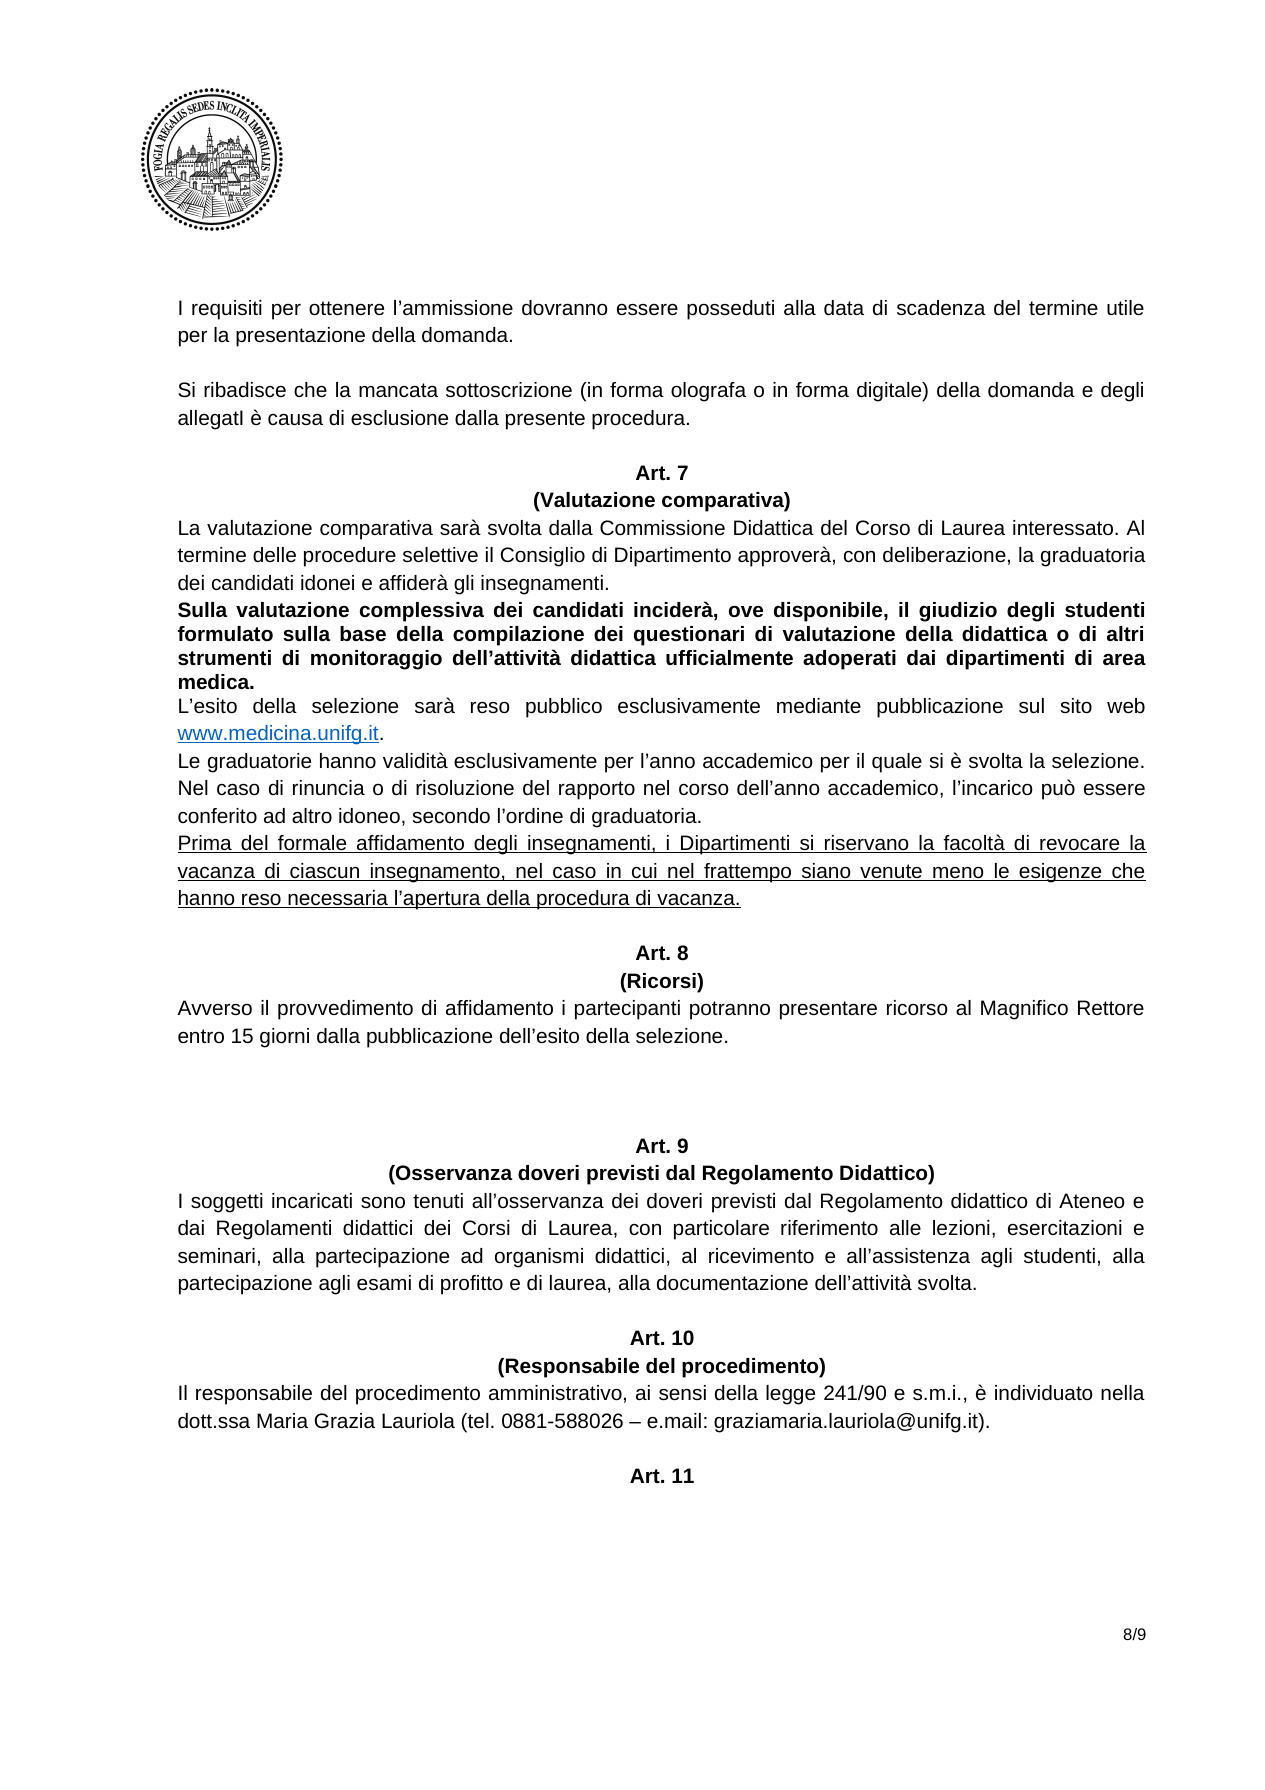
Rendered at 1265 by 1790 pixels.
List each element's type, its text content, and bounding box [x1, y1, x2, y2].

picture [118, 88, 1182, 284]
text (Responsabile del procedimento) [177, 1354, 1146, 1378]
text Prima del formale affidamento degli insegnamenti, i Dipartimenti si riservano la facoltà di revocare la vacanza di ciascun insegnamento, nel caso in cui nel frattempo siano venute meno le esigenze che hanno reso necessaria l’apertura della procedura di vacanza. [177, 881, 1146, 910]
text Art. 7 [177, 460, 1146, 484]
text Prima del formale affidamento degli insegnamenti, i Dipartimenti si riservano la facoltà di revocare la vacanza di ciascun insegnamento, nel caso in cui nel frattempo siano venute meno le esigenze che hanno reso necessaria l’apertura della procedura di vacanza. [177, 831, 1146, 852]
text (Osservanza doveri previsti dal Regolamento Didattico) [177, 1161, 1146, 1185]
text I requisiti per ottenere l’ammissione dovranno essere posseduti alla data di scadenza del termine utile per la presentazione della domanda. [177, 295, 1146, 347]
text Prima del formale affidamento degli insegnamenti, i Dipartimenti si riservano la facoltà di revocare la vacanza di ciascun insegnamento, nel caso in cui nel frattempo siano venute meno le esigenze che hanno reso necessaria l’apertura della procedura di vacanza. [177, 853, 1146, 880]
text (Valutazione comparativa) [177, 488, 1146, 512]
text Art. 10 [177, 1326, 1146, 1350]
text Avverso il provvedimento di affidamento i partecipanti potranno presentare ricorso al Magnifico Rettore entro 15 giorni dalla pubblicazione dell’esito della selezione. [177, 996, 1146, 1048]
text (Ricorsi) [177, 969, 1146, 993]
text Si ribadisce che la mancata sottoscrizione (in forma olografa o in forma digitale) della domanda e degli allegatI è causa di esclusione dalla presente procedura. [177, 378, 1146, 429]
text Art. 11 [177, 1464, 1146, 1488]
text Art. 9 [177, 1134, 1146, 1158]
text L’esito della selezione sarà reso pubblico esclusivamente mediante pubblicazione sul sito web www.medicina.unifg.it. [177, 694, 1146, 745]
text Art. 8 [177, 941, 1146, 965]
text Il responsabile del procedimento amministrativo, ai sensi della legge 241/90 e s.m.i., è individuato nella dott.ssa Maria Grazia Lauriola (tel. 0881-588026 – e.mail: graziamaria.lauriola@unifg.it). [177, 1381, 1146, 1433]
text La valutazione comparativa sarà svolta dalla Commissione Didattica del Corso di Laurea interessato. Al termine delle procedure selettive il Consiglio di Dipartimento approverà, con deliberazione, la graduatoria dei candidati idonei e affiderà gli insegnamenti. [177, 515, 1146, 594]
text I soggetti incaricati sono tenuti all’osservanza dei doveri previsti dal Regolamento didattico di Ateneo e dai Regolamenti didattici dei Corsi di Laurea, con particolare riferimento alle lezioni, esercitazioni e seminari, alla partecipazione ad organismi didattici, al ricevimento e all’assistenza agli studenti, alla partecipazione agli esami di profitto e di laurea, alla documentazione dell’attività svolta. [177, 1189, 1146, 1295]
text Le graduatorie hanno validità esclusivamente per l’anno accademico per il quale si è svolta la selezione. Nel caso di rinuncia o di risoluzione del rapporto nel corso dell’anno accademico, l’incarico può essere conferito ad altro idoneo, secondo l’ordine di graduatoria. [177, 749, 1146, 828]
text Sulla valutazione complessiva dei candidati inciderà, ove disponibile, il giudizio degli studenti formulato sulla base della compilazione dei questionari di valutazione della didattica o di altri strumenti di monitoraggio dell’attività didattica ufficialmente adoperati dai dipartimenti di area medica. [177, 598, 1146, 694]
